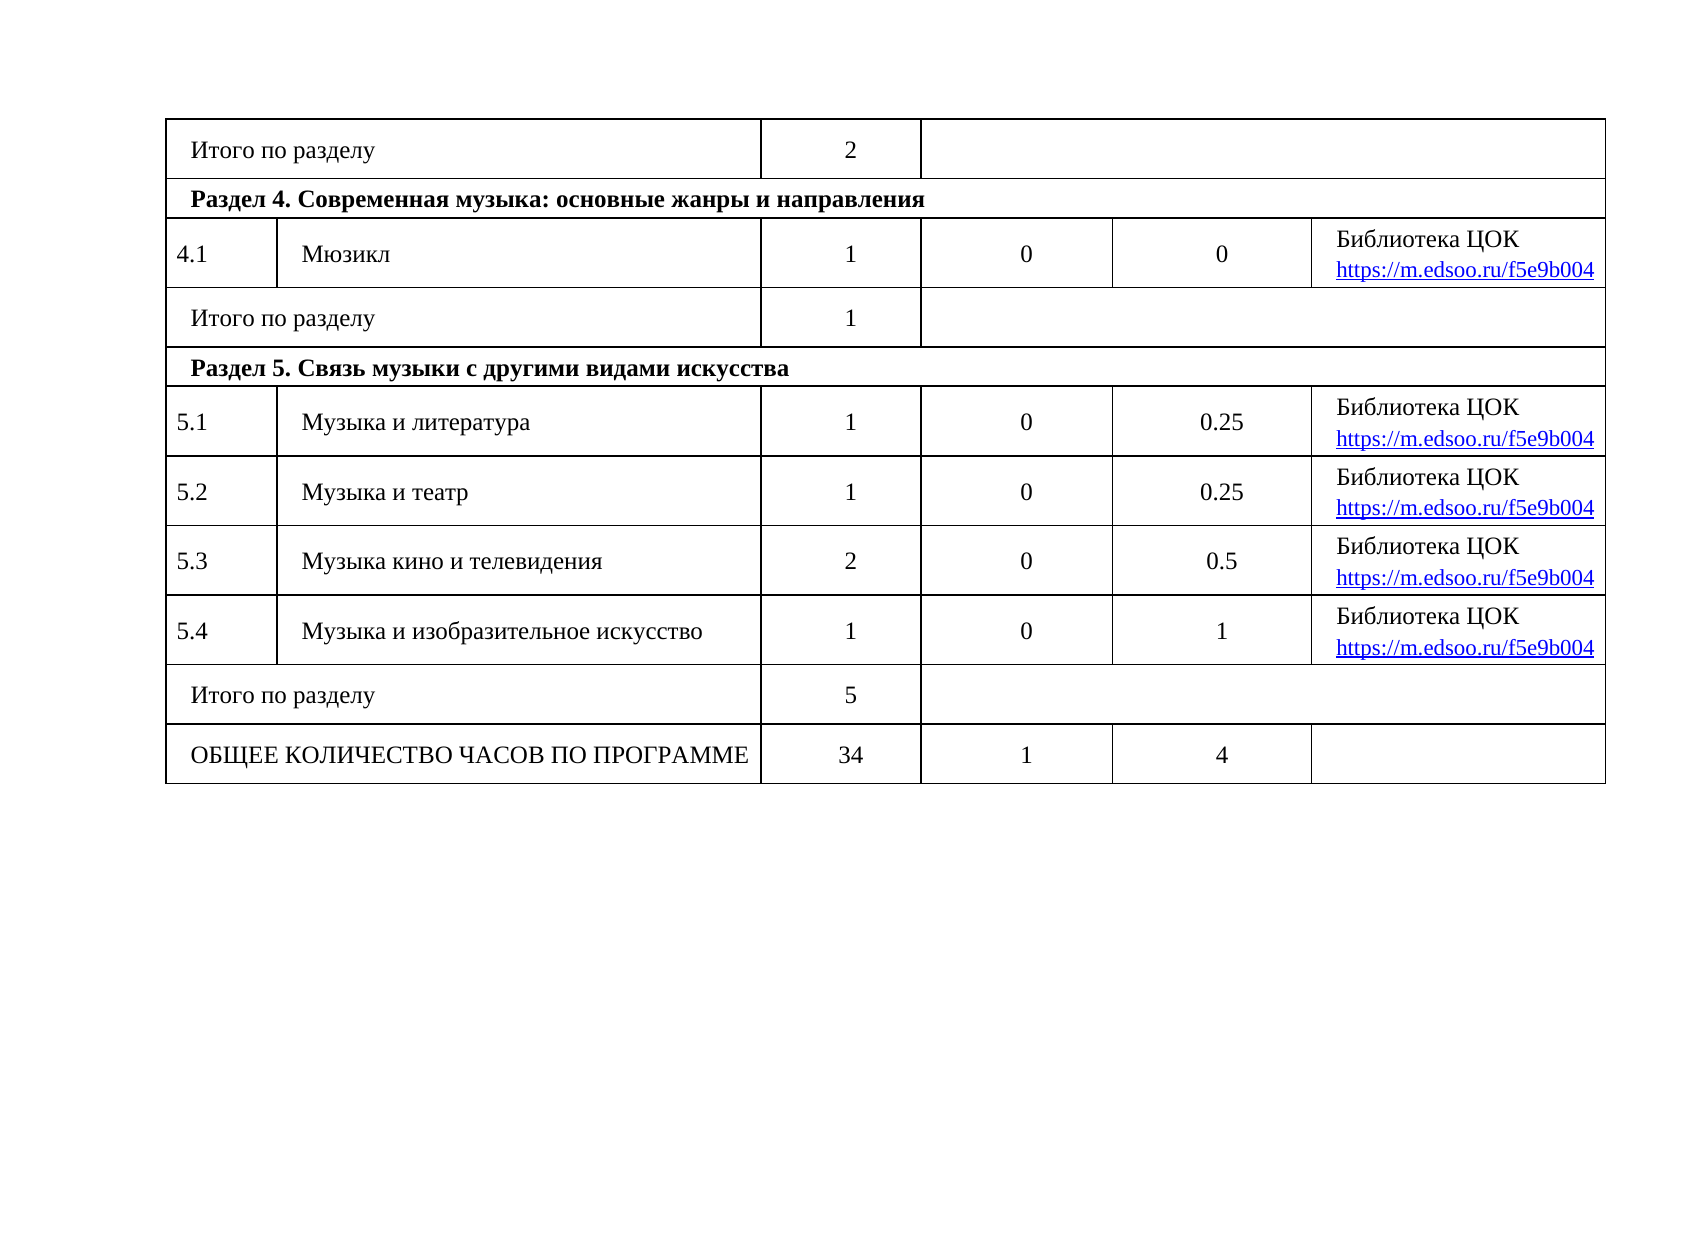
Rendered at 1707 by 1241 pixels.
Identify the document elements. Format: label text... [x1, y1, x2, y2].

table_cell 2 [762, 120, 920, 178]
table_cell 0 [922, 457, 1112, 524]
table_cell 5.4 [167, 596, 276, 664]
table_cell Музыка и изобразительное искусство [278, 596, 760, 664]
table_cell 1 [762, 457, 920, 524]
table_cell Музыка и театр [278, 457, 760, 524]
table_cell 1 [762, 219, 920, 287]
table_cell [1312, 725, 1605, 783]
table_cell Библиотека ЦОК https://m.edsoo.ru/f5e9b004 [1312, 457, 1605, 524]
table_cell 0.5 [1113, 526, 1311, 594]
table_cell 0 [922, 387, 1112, 455]
table_cell Итого по разделу [167, 288, 760, 346]
table_cell Библиотека ЦОК https://m.edsoo.ru/f5e9b004 [1312, 526, 1605, 594]
table_cell Библиотека ЦОК https://m.edsoo.ru/f5e9b004 [1312, 596, 1605, 664]
table_cell Библиотека ЦОК https://m.edsoo.ru/f5e9b004 [1312, 387, 1605, 455]
table_cell 34 [762, 725, 920, 783]
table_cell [1312, 219, 1605, 287]
table_cell 4.1 [167, 219, 276, 287]
table_cell 5 [762, 665, 920, 723]
table_cell ОБЩЕЕ КОЛИЧЕСТВО ЧАСОВ ПО ПРОГРАММЕ [167, 725, 760, 783]
table_cell 4 [1113, 725, 1311, 783]
table_cell 0.25 [1113, 387, 1311, 455]
table_cell 2 [762, 526, 920, 594]
table_cell [922, 665, 1605, 723]
table_cell Мюзикл [278, 219, 760, 287]
table_cell 1 [1113, 596, 1311, 664]
table_cell 1 [922, 725, 1112, 783]
table_cell [922, 288, 1605, 346]
table_cell Раздел 5. Связь музыки с другими видами искусства [167, 348, 1605, 385]
table_cell Музыка и литература [278, 387, 760, 455]
table_cell Итого по разделу [167, 120, 760, 178]
table_cell 5.2 [167, 457, 276, 524]
table_cell 0 [922, 596, 1112, 664]
table_cell 0.25 [1113, 457, 1311, 524]
table_cell 1 [762, 596, 920, 664]
table_cell Раздел 4. Современная музыка: основные жанры и направления [167, 179, 1605, 217]
table_cell 5.3 [167, 526, 276, 594]
table_cell 5.1 [167, 387, 276, 455]
table_cell 0 [922, 526, 1112, 594]
table_cell 0 [1113, 219, 1311, 287]
table_cell [922, 120, 1605, 178]
table_cell Музыка кино и телевидения [278, 526, 760, 594]
table_cell Итого по разделу [167, 665, 760, 723]
table_cell 0 [922, 219, 1112, 287]
table_cell 1 [762, 288, 920, 346]
table_cell 1 [762, 387, 920, 455]
